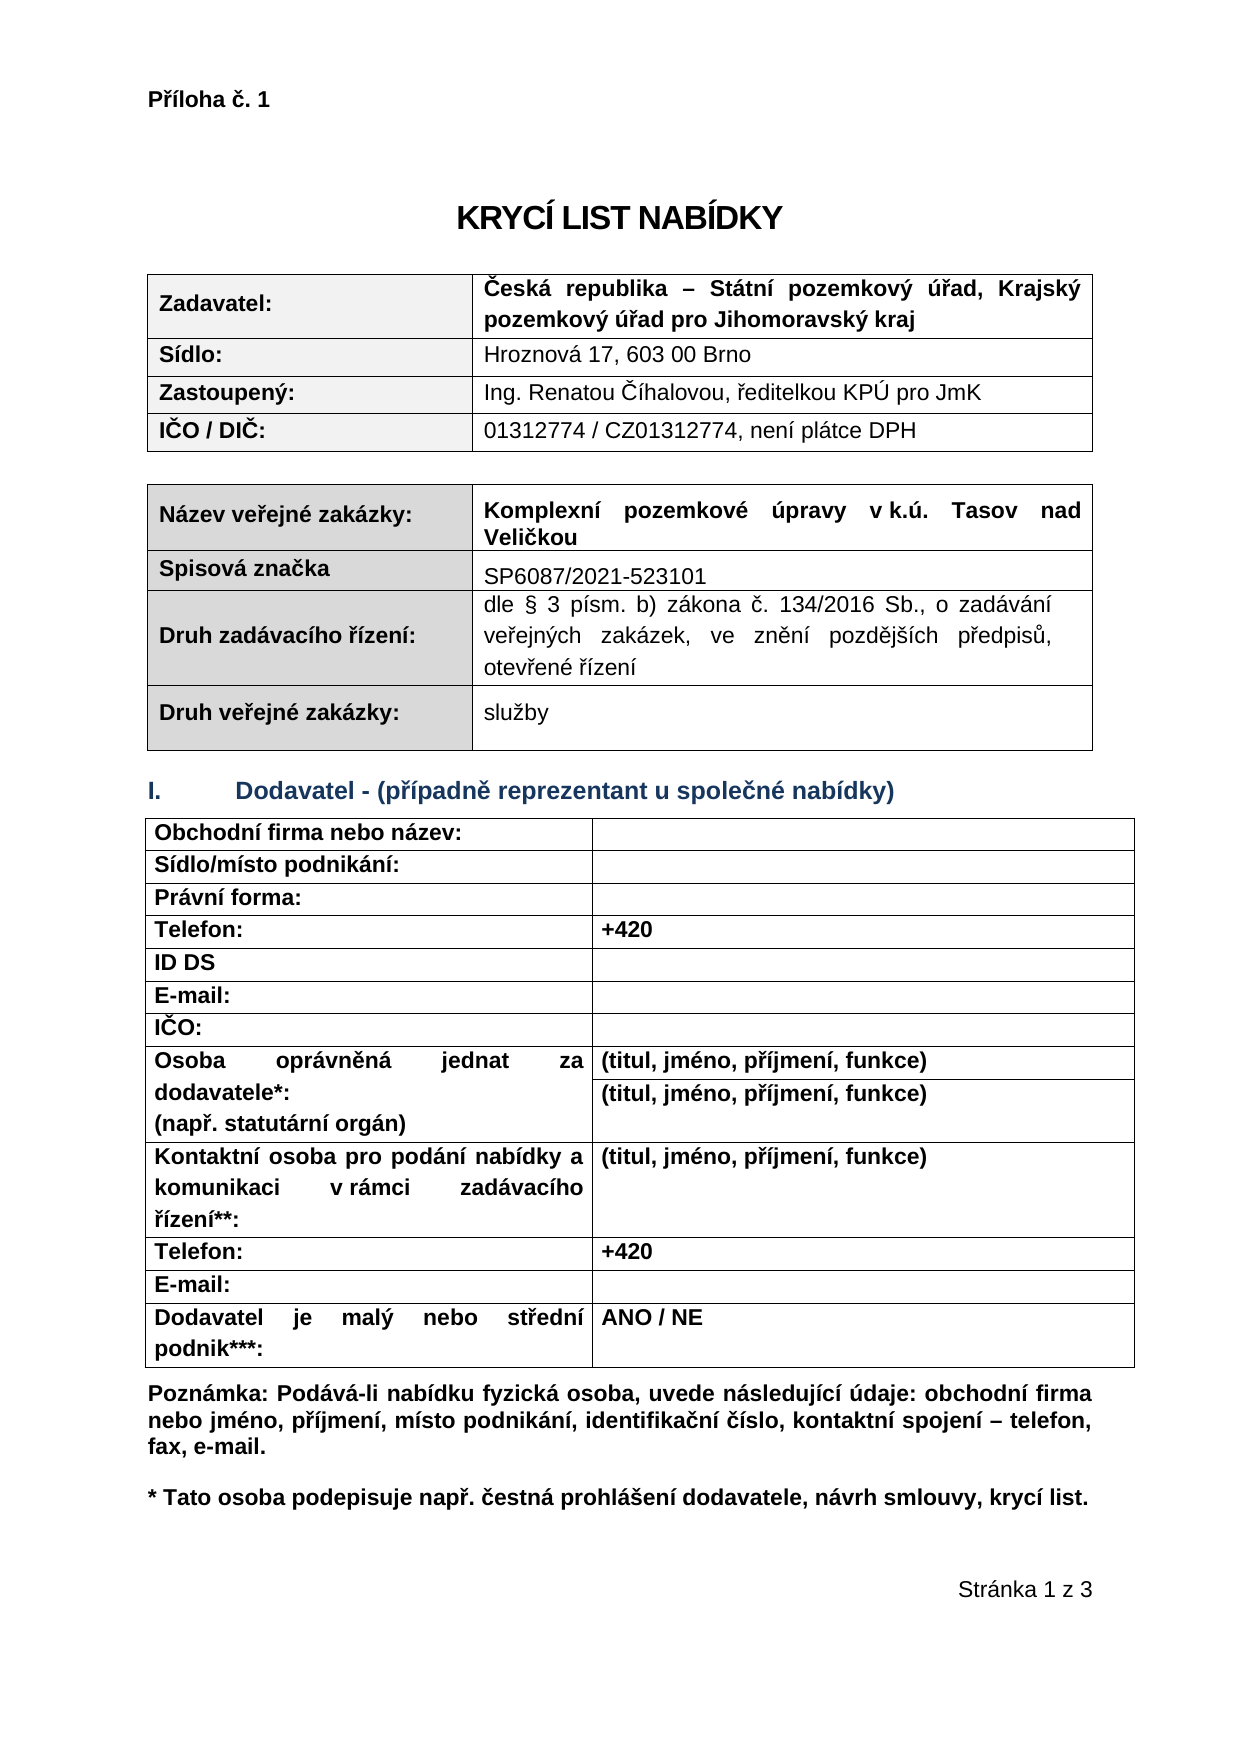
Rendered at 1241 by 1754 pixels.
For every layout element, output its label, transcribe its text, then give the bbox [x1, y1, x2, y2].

table_cell [593, 884, 1134, 915]
table_cell [593, 1014, 1134, 1046]
table_cell E-mail: [146, 982, 592, 1013]
table_cell služby [473, 686, 1092, 750]
table_cell Telefon: [146, 1238, 592, 1270]
table_cell 01312774 / CZ01312774, není plátce DPH [473, 414, 1092, 451]
table_header Zadavatel: [148, 275, 472, 338]
table_cell IČO: [146, 1014, 592, 1046]
table_cell (titul, jméno, příjmení, funkce) [593, 1143, 1134, 1237]
table_header Název veřejné zakázky: [148, 485, 472, 550]
table_cell (titul, jméno, příjmení, funkce) [593, 1047, 1134, 1078]
table_cell ANO / NE [593, 1304, 1134, 1367]
table_cell IČO / DIČ: [148, 414, 472, 451]
table_header Komplexní pozemkové úpravy v k.ú. Tasov nad Veličkou [473, 485, 1092, 550]
table_cell Právní forma: [146, 884, 592, 915]
table_cell Kontaktní osoba pro podání nabídky a komunikaci v rámci zadávacího řízení**: [146, 1143, 592, 1237]
table_cell dle § 3 písm. b) zákona č. 134/2016 Sb., o zadávání veřejných zakázek, ve znění pozdějších předpisů, otevřené řízení [473, 591, 1092, 685]
table_cell Dodavatel je malý nebo střední podnik***: [146, 1304, 592, 1367]
table_cell Zastoupený: [148, 377, 472, 413]
table_header Česká republika – Státní pozemkový úřad, Krajský pozemkový úřad pro Jihomoravský kraj [473, 275, 1092, 338]
table_cell ID DS [146, 949, 592, 981]
table_cell +420 [593, 1238, 1134, 1270]
table_header [593, 819, 1134, 850]
table_cell [593, 851, 1134, 883]
table_cell Druh veřejné zakázky: [148, 686, 472, 750]
table_cell +420 [593, 916, 1134, 948]
table_cell E-mail: [146, 1271, 592, 1302]
table_cell Osoba oprávněná jednat za dodavatele*: (např. statutární orgán) [146, 1047, 592, 1142]
table_cell Ing. Renatou Číhalovou, ředitelkou KPÚ pro JmK [473, 377, 1092, 413]
table_cell Hroznová 17, 603 00 Brno [473, 339, 1092, 376]
table_cell Druh zadávacího řízení: [148, 591, 472, 685]
subtitle Dodavatel - (případně reprezentant u společné nabídky) [148, 776, 1093, 805]
table_cell Spisová značka [148, 551, 472, 590]
table_cell SP6087/2021-523101 [473, 551, 1092, 590]
table_header Obchodní firma nebo název: [146, 819, 592, 850]
table_cell Sídlo: [148, 339, 472, 376]
table_cell [593, 982, 1134, 1013]
table_cell [593, 1271, 1134, 1302]
text * Tato osoba podepisuje např. čestná prohlášení dodavatele, návrh smlouvy, krycí list. [148, 1484, 1093, 1511]
table_cell [593, 949, 1134, 981]
table_cell Telefon: [146, 916, 592, 948]
table_cell Sídlo/místo podnikání: [146, 851, 592, 883]
text Poznámka: Podává-li nabídku fyzická osoba, uvede následující údaje: obchodní firma nebo jméno, příjmení, místo podnikání, identifikační číslo, kontaktní spojení – telefon, fax, e-mail. [148, 1380, 1093, 1459]
title Krycí list nabídky [148, 198, 1093, 236]
table_cell (titul, jméno, příjmení, funkce) [593, 1080, 1134, 1142]
